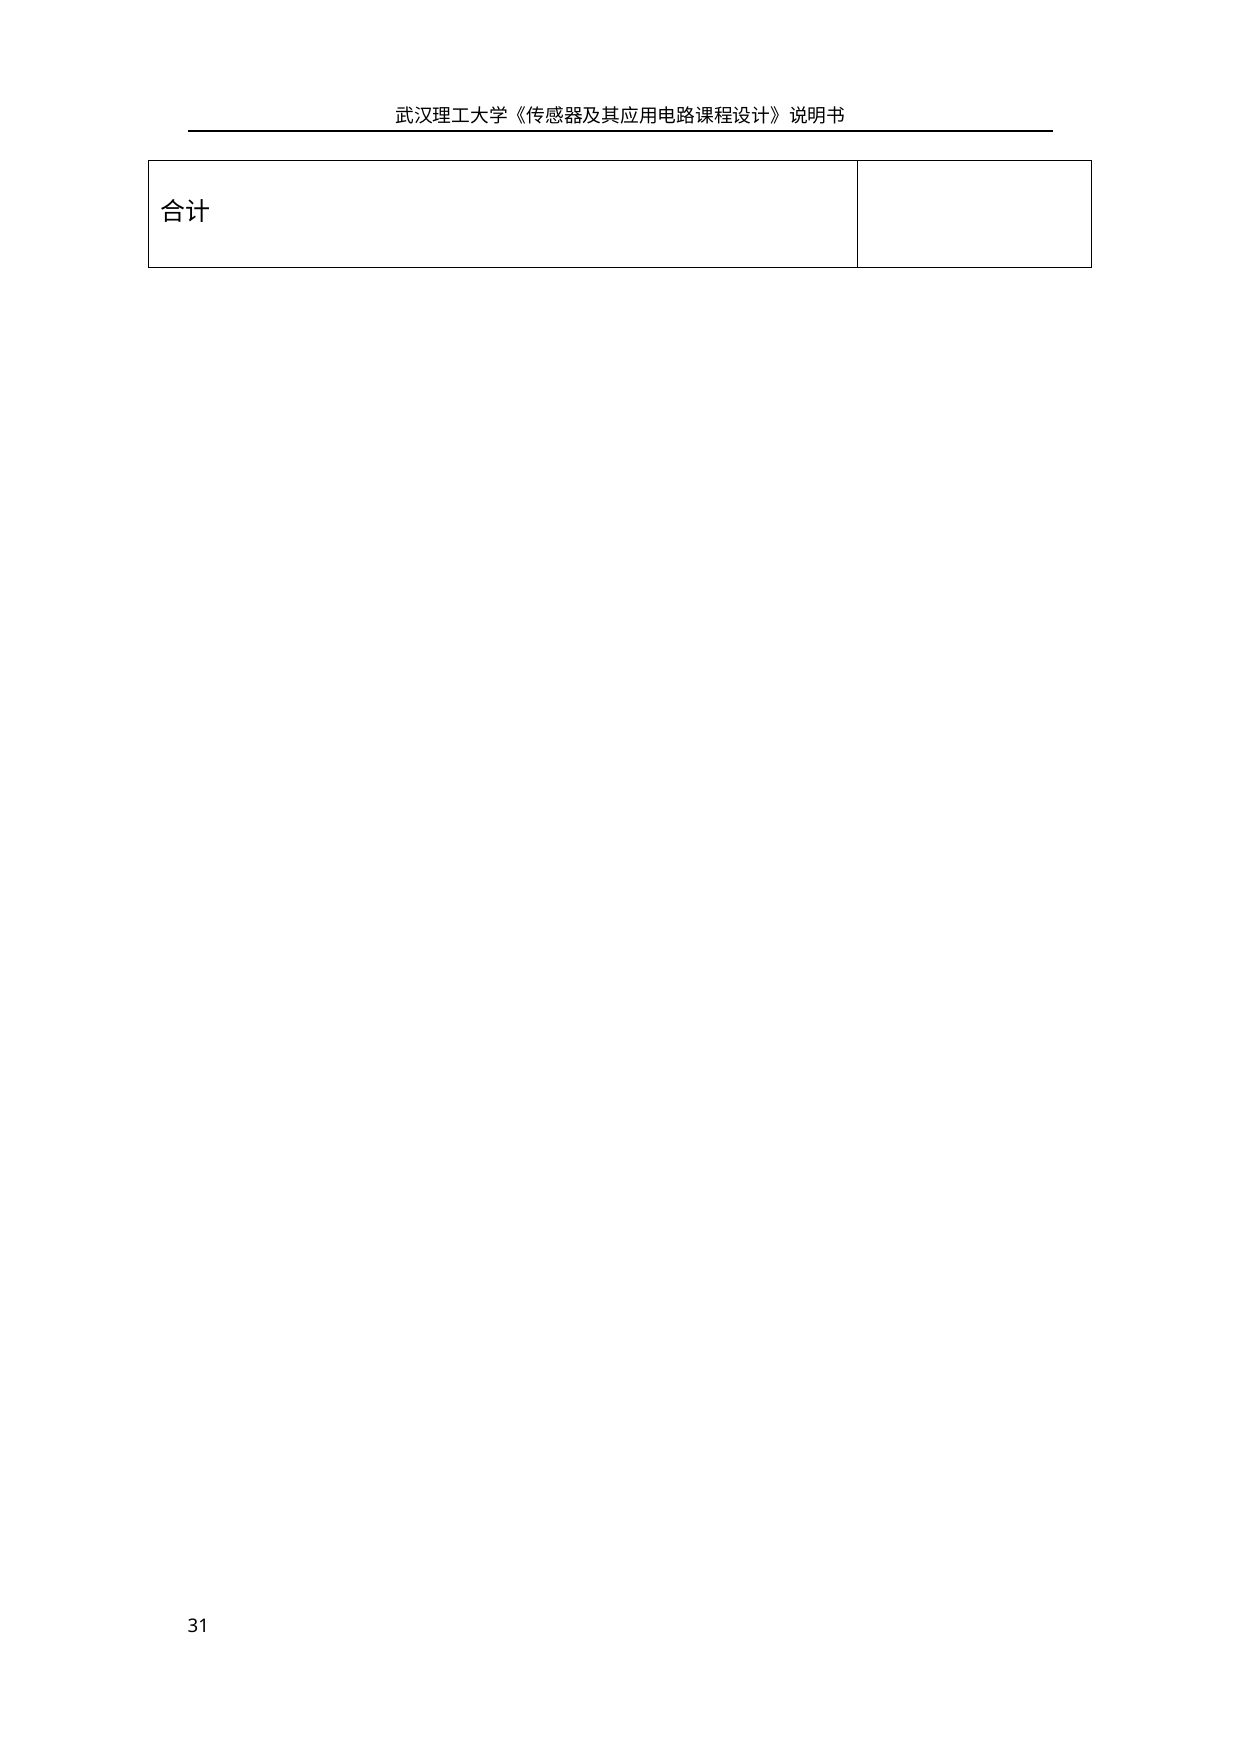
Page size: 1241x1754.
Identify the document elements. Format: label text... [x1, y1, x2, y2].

table_cell 合计 [149, 161, 857, 267]
table_cell [858, 161, 1091, 267]
